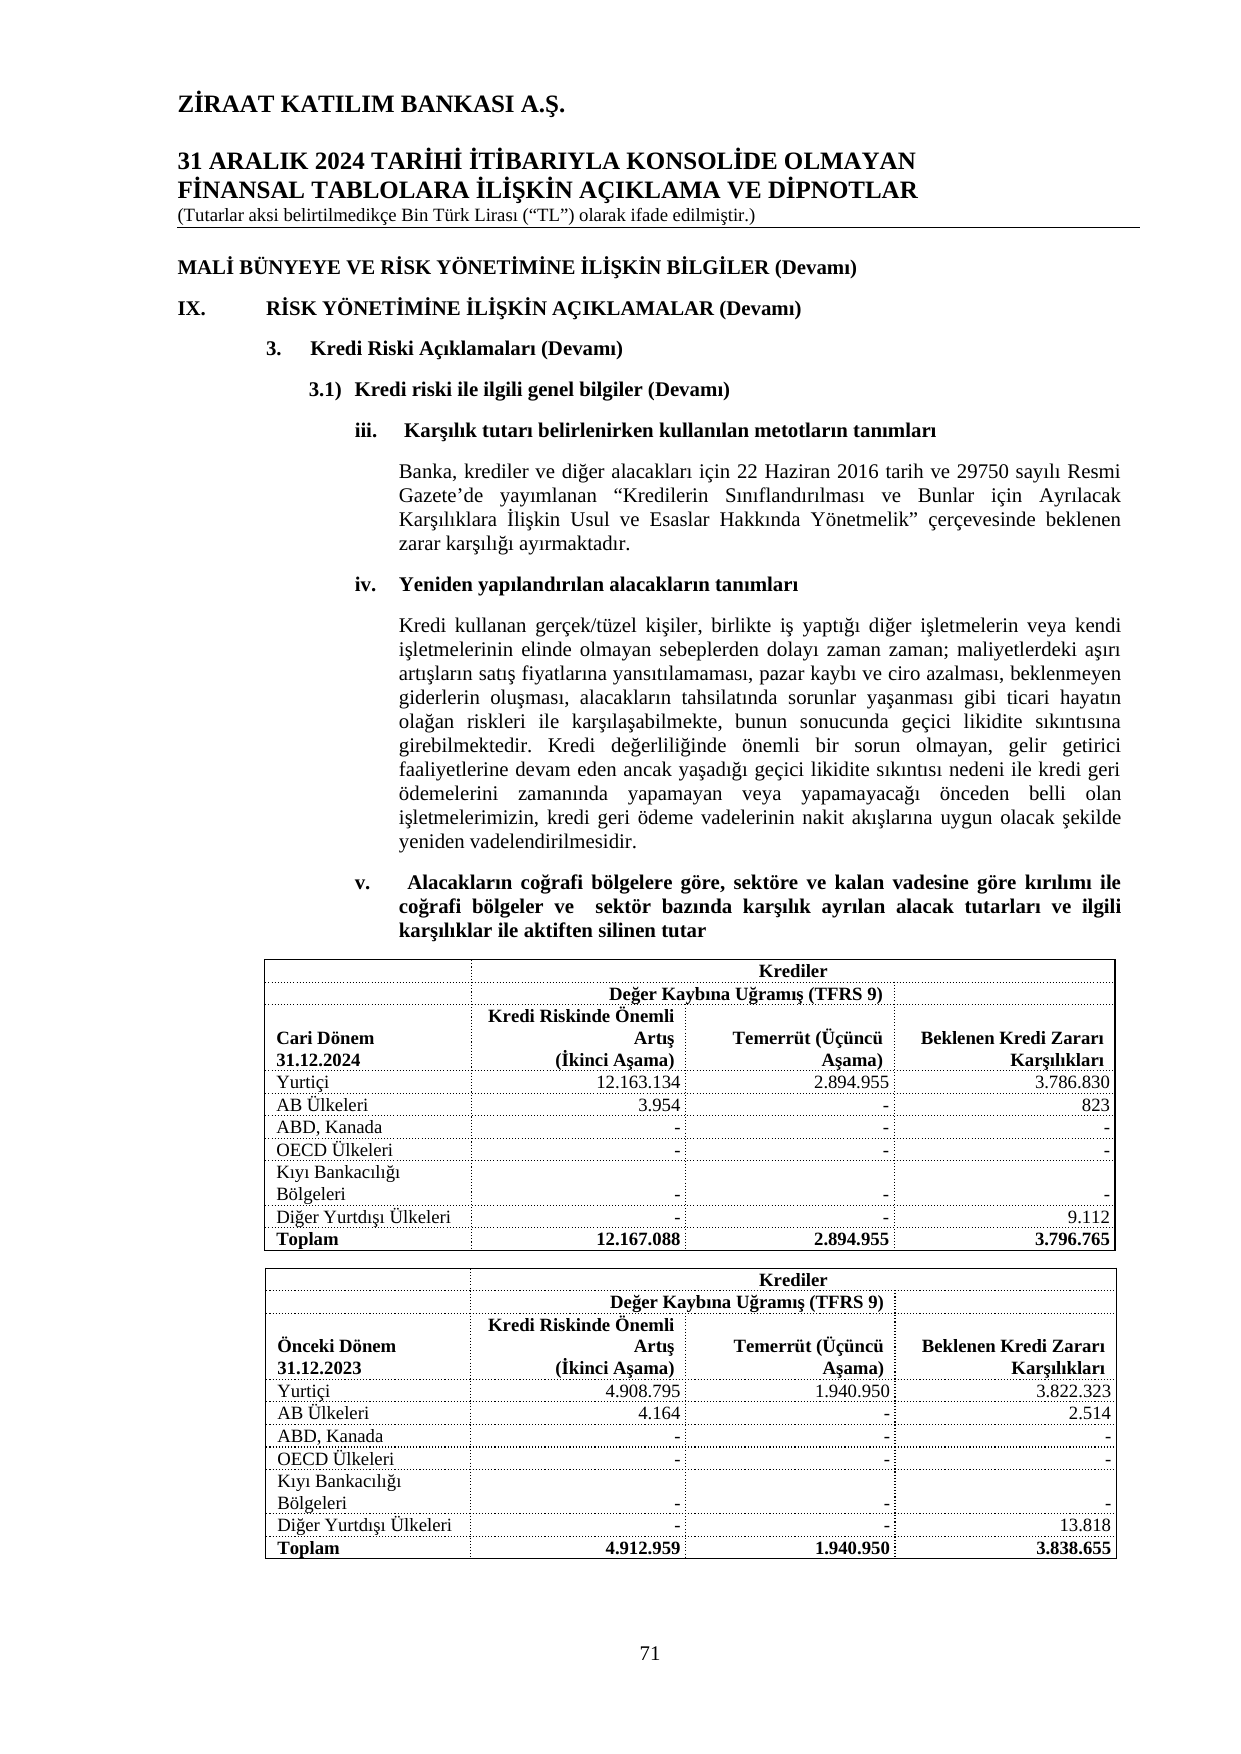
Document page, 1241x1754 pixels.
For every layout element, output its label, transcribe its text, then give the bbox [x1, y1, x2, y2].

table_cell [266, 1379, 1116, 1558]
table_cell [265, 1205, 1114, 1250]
text MALİ BÜNYEYE VE RİSK YÖNETİMİNE İLİŞKİN BİLGİLER (Devamı) [177, 255, 1126, 279]
text iv. Yeniden yapılandırılan alacakların tanımları [354, 572, 1122, 596]
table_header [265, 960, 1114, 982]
text iii. Karşılık tutarı belirlenirken kullanılan metotların tanımları [354, 418, 1122, 442]
text IX. RİSK YÖNETİMİNE İLİŞKİN AÇIKLAMALAR (Devamı) [177, 296, 1122, 319]
text Kredi kullanan gerçek/tüzel kişiler, birlikte iş yaptığı diğer işletmelerin veya kendi işletmelerinin elinde olmayan sebeplerden dolayı zaman zaman; maliyetlerdeki aşırı artışların satış fiyatlarına yansıtılamaması, pazar kaybı ve ciro azalması, beklenmeyen giderlerin oluşması, alacakların tahsilatında sorunlar yaşanması gibi ticari hayatın olağan riskleri ile karşılaşabilmekte, bunun sonucunda geçici likidite sıkıntısına girebilmektedir. Kredi değerliliğinde önemli bir sorun olmayan, gelir getirici faaliyetlerine devam eden ancak yaşadığı geçici likidite sıkıntısı nedeni ile kredi geri ödemelerini zamanında yapamayan veya yapamayacağı önceden belli olan işletmelerimizin, kredi geri ödeme vadelerinin nakit akışlarına uygun olacak şekilde yeniden vadelendirilmesidir. [399, 613, 1122, 853]
list Kredi Riski Açıklamaları (Devamı) [266, 336, 1122, 360]
text Banka, krediler ve diğer alacakları için 22 Haziran 2016 tarih ve 29750 sayılı Resmi Gazete’de yayımlanan “Kredilerin Sınıflandırılması ve Bunlar için Ayrılacak Karşılıklara İlişkin Usul ve Esaslar Hakkında Yönetmelik” çerçevesinde beklenen zarar karşılığı ayırmaktadır. [399, 459, 1122, 555]
text v. Alacakların coğrafi bölgelere göre, sektöre ve kalan vadesine göre kırılımı ile coğrafi bölgeler ve sektör bazında karşılık ayrılan alacak tutarları ve ilgili karşılıklar ile aktiften silinen tutar [354, 870, 1122, 942]
text 3.1) Kredi riski ile ilgili genel bilgiler (Devamı) [308, 377, 1122, 401]
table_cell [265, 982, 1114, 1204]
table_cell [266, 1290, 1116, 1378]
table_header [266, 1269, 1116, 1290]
